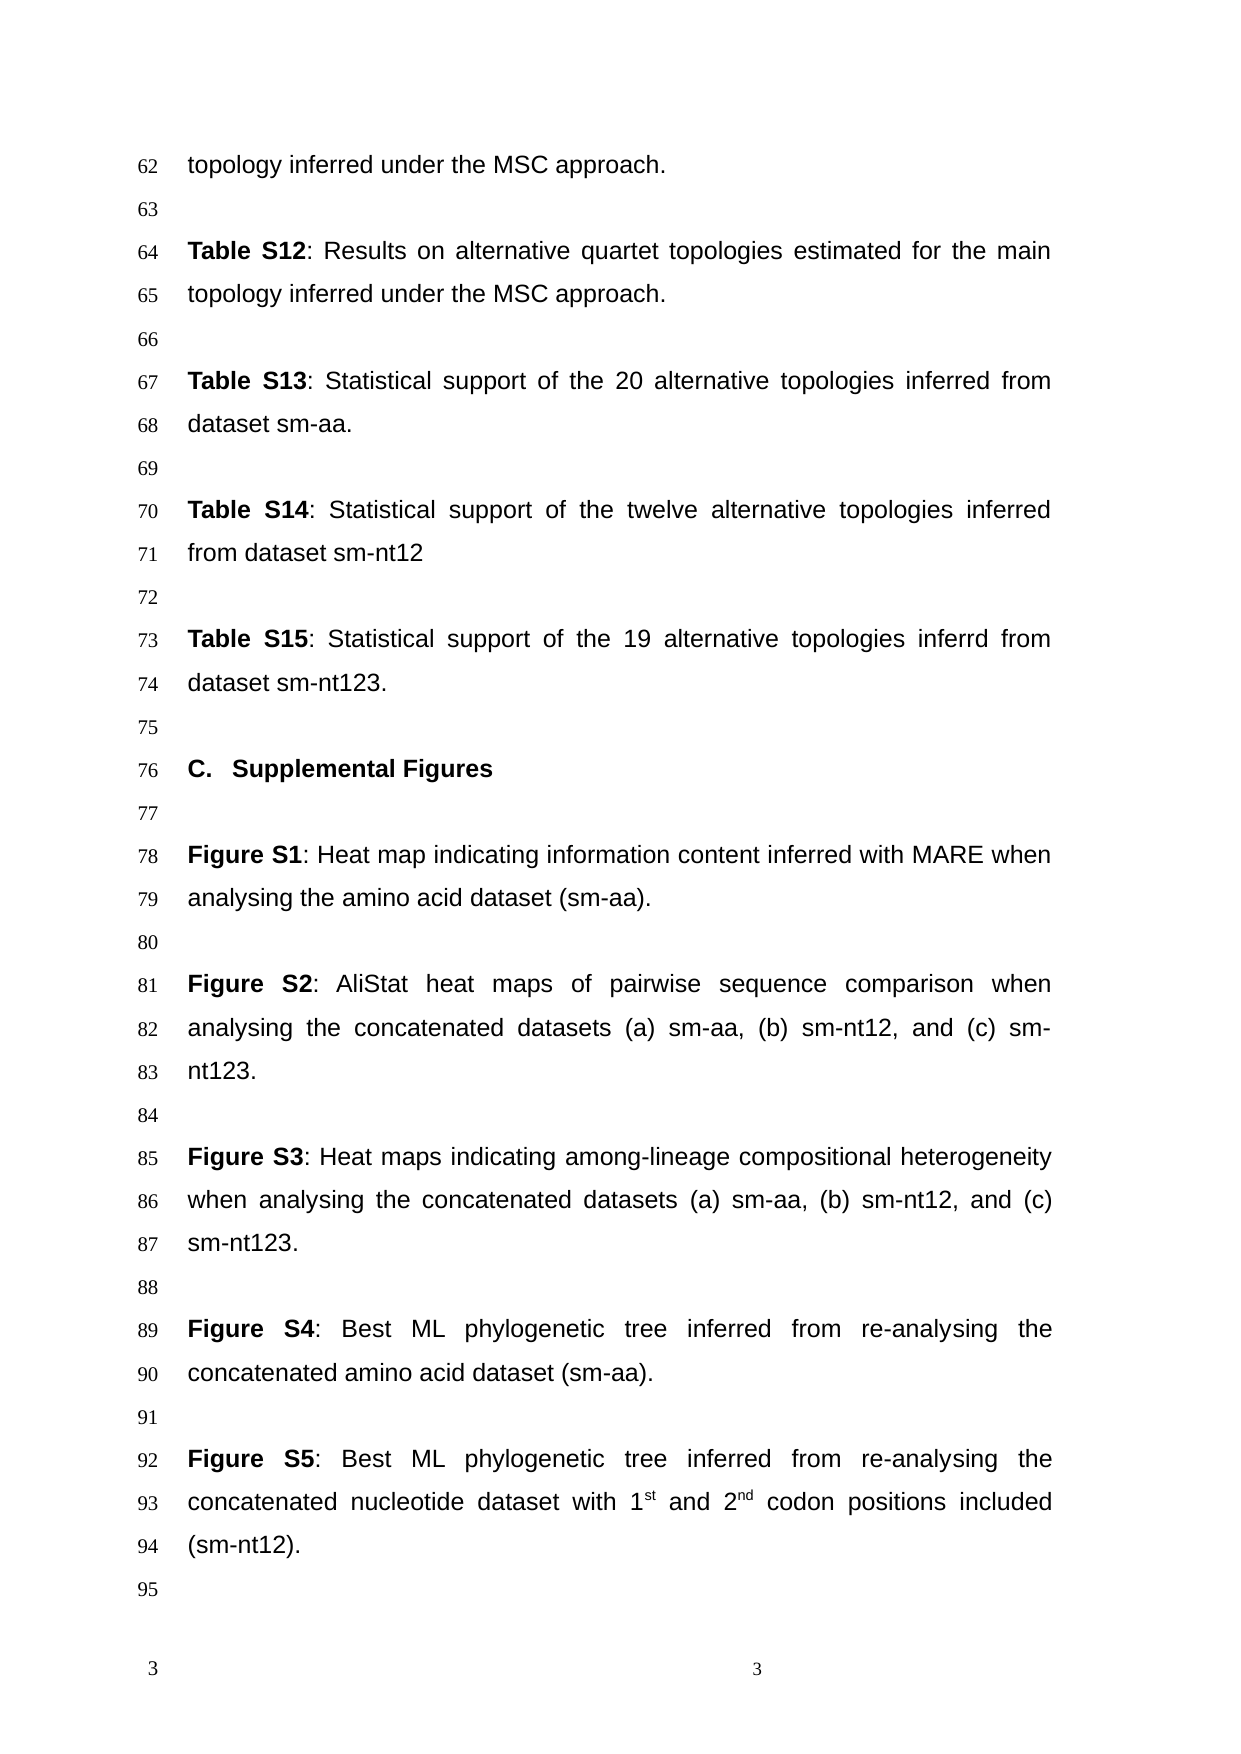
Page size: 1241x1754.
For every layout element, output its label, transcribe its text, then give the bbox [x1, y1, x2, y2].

list Supplemental Figures [187, 754, 1053, 782]
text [187, 150, 1053, 179]
text Figure S4: Best ML phylogenetic tree inferred from re-analysing the concatenated amino acid dataset (sm-aa). [187, 1314, 1053, 1386]
text Figure S3: Heat maps indicating among-lineage compositional heterogeneity when analysing the concatenated datasets (a) sm-aa, (b) sm-nt12, and (c) sm-nt123. [187, 1142, 1053, 1257]
text Figure S5: Best ML phylogenetic tree inferred from re-analysing the concatenated nucleotide dataset with 1st and 2nd codon positions included (sm-nt12). [187, 1444, 1053, 1559]
text Table S14: Statistical support of the twelve alternative topologies inferred from dataset sm-nt12 [187, 495, 1053, 567]
text Table S13: Statistical support of the 20 alternative topologies inferred from dataset sm-aa. [187, 366, 1053, 437]
text Figure S1: Heat map indicating information content inferred with MARE when analysing the amino acid dataset (sm-aa). [187, 840, 1053, 912]
text Figure S2: AliStat heat maps of pairwise sequence comparison when analysing the concatenated datasets (a) sm-aa, (b) sm-nt12, and (c) sm-nt123. [187, 969, 1053, 1084]
text Table S15: Statistical support of the 19 alternative topologies inferrd from dataset sm-nt123. [187, 624, 1053, 696]
text Table S12: Results on alternative quartet topologies estimated for the main topology inferred under the MSC approach. [187, 236, 1053, 308]
